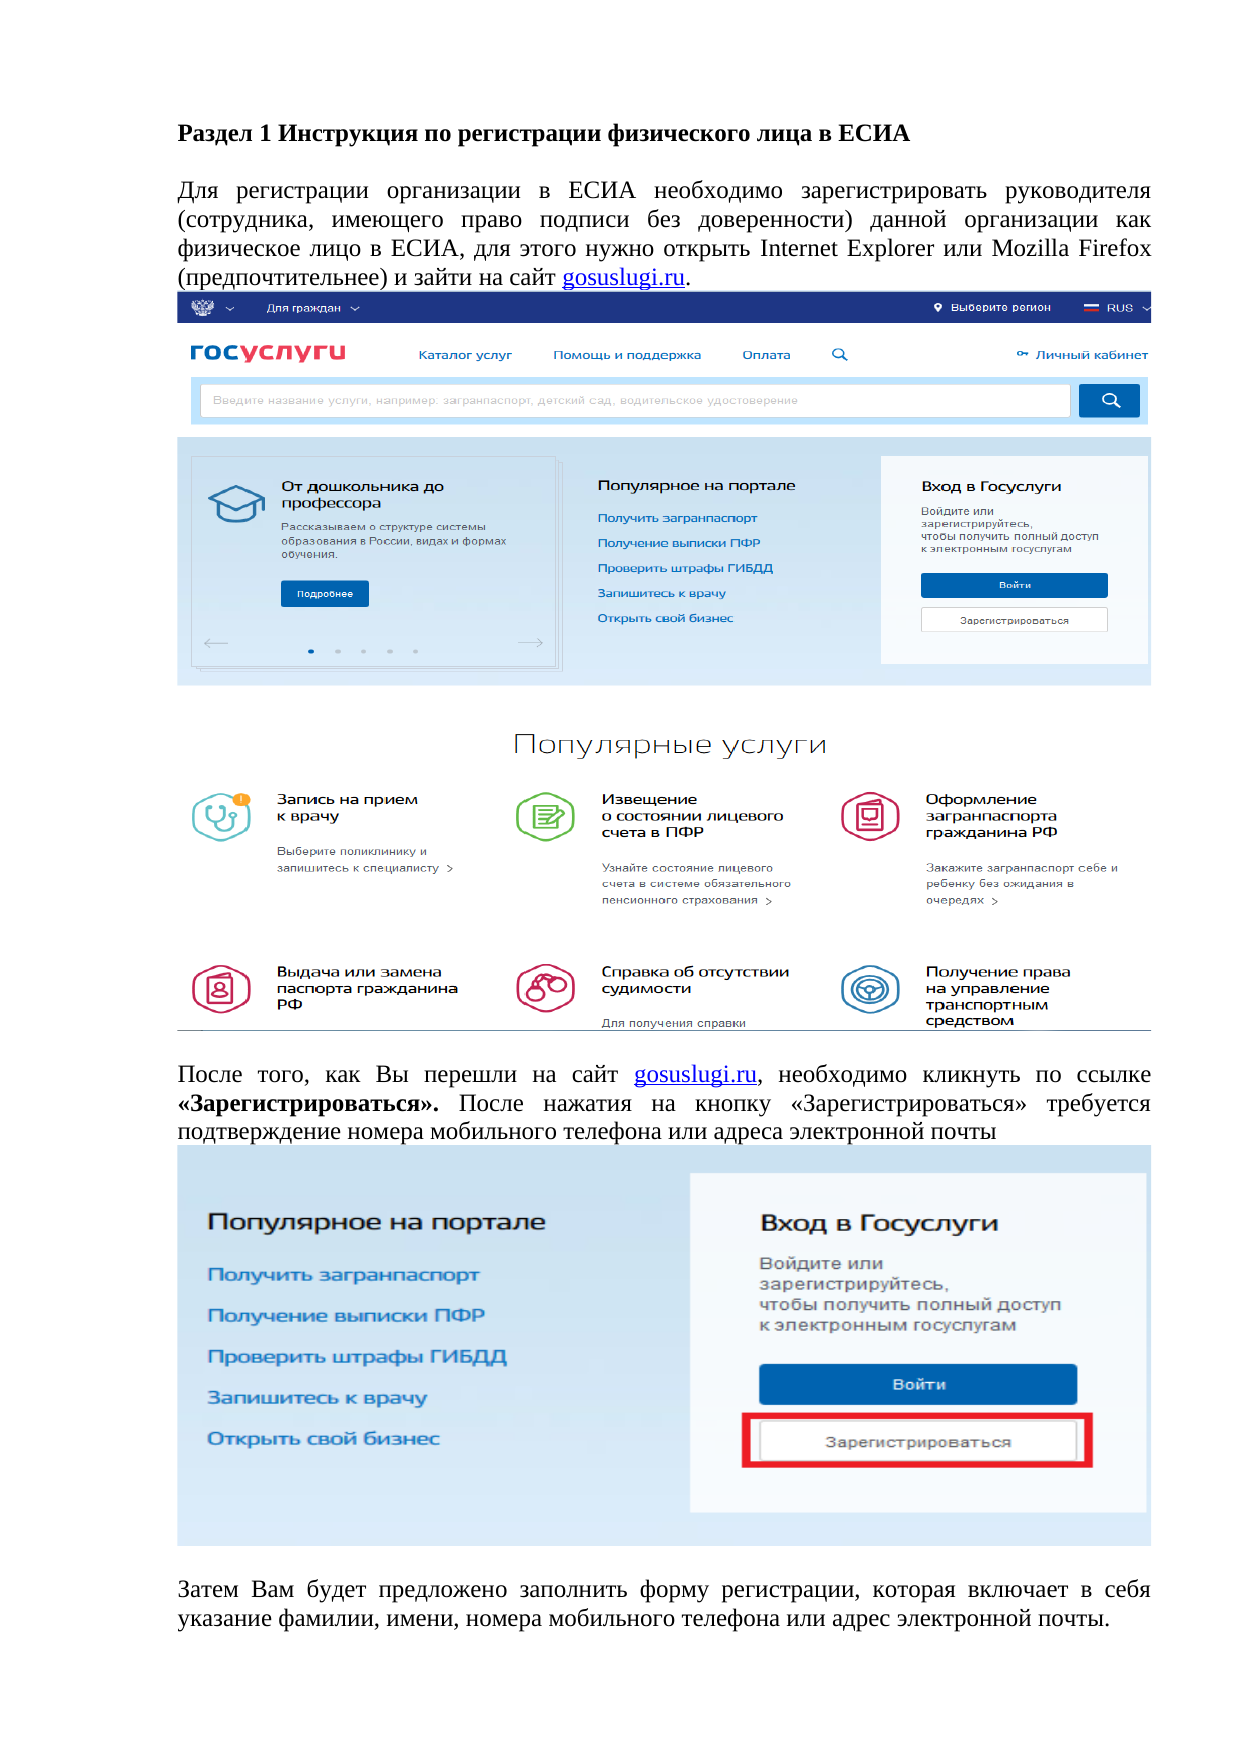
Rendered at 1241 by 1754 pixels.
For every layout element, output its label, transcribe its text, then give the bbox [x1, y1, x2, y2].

text Для регистрации организации в ЕСИА необходимо зарегистрировать руководителя (сотрудника, имеющего право подписи без доверенности) данной организации как физическое лицо в ЕСИА, для этого нужно открыть Internet Explorer или Mozilla Firefox (предпочтительнее) и зайти на сайт gosuslugi.ru. [177, 176, 1152, 290]
text После того, как Вы перешли на сайт gosuslugi.ru, необходимо кликнуть по ссылке «Зарегистрироваться». После нажатия на кнопку «Зарегистрироваться» требуется подтверждение номера мобильного телефона или адреса электронной почты [177, 1059, 1152, 1145]
picture [177, 290, 1152, 1031]
text Затем Вам будет предложено заполнить форму регистрации, которая включает в себя указание фамилии, имени, номера мобильного телефона или адрес электронной почты. [177, 1574, 1152, 1632]
picture [177, 1145, 1152, 1546]
text Раздел 1 Инструкция по регистрации физического лица в ЕСИА [177, 118, 1152, 147]
